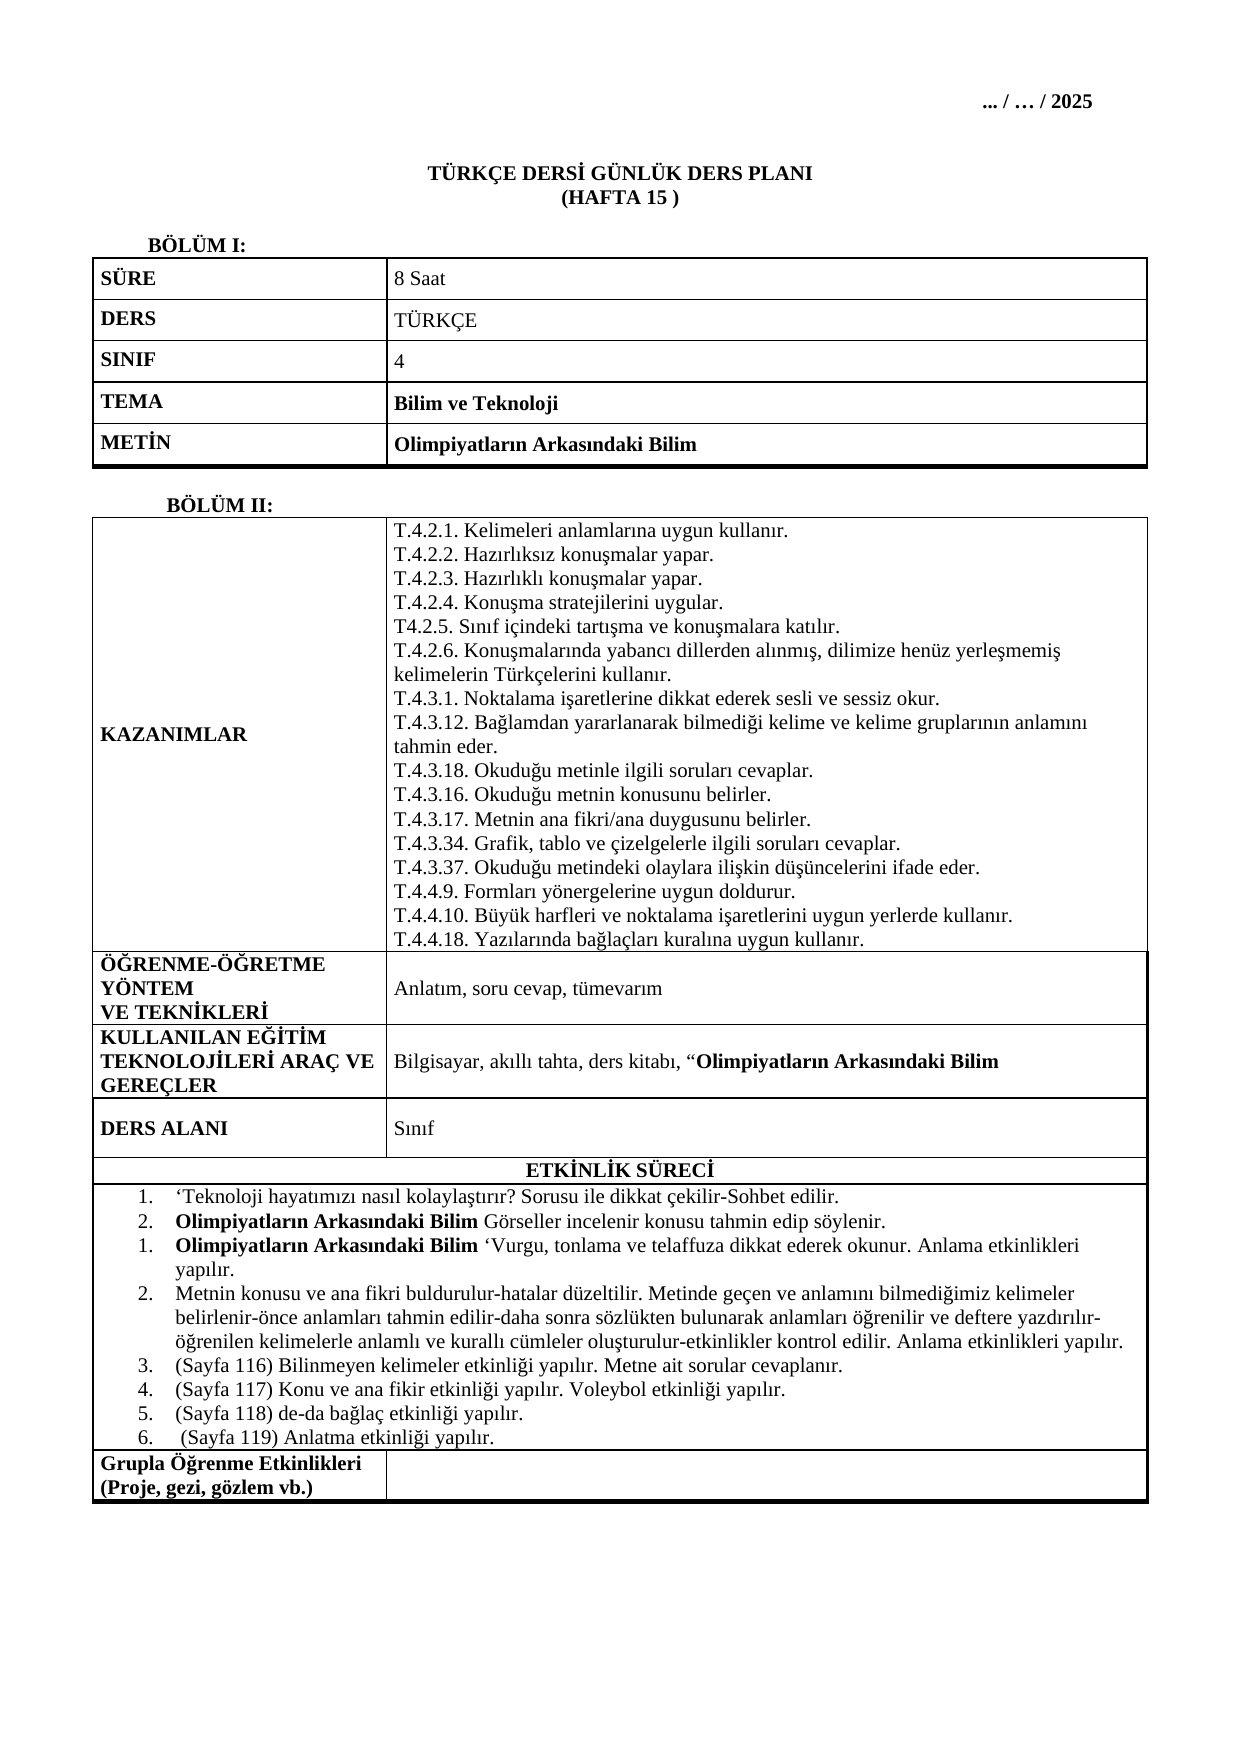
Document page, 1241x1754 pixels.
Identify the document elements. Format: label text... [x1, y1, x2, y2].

text (HAFTA 15 ) [148, 185, 1092, 209]
text BÖLÜM I: [148, 233, 1092, 257]
table_cell Bilgisayar, akıllı tahta, ders kitabı, “Olimpiyatların Arkasındaki Bilim [387, 1025, 1146, 1097]
table_header 8 Saat [388, 259, 1146, 298]
table_header KAZANIMLAR [93, 518, 386, 951]
table_header T.4.2.1. Kelimeleri anlamlarına uygun kullanır. T.4.2.2. Hazırlıksız konuşmalar yapar. T.4.2.3. Hazırlıklı konuşmalar yapar. T.4.2.4. Konuşma stratejilerini uygular. T4.2.5. Sınıf içindeki tartışma ve konuşmalara katılır. T.4.2.6. Konuşmalarında yabancı dillerden alınmış, dilimize henüz yerleşmemiş kelimelerin Türkçelerini kullanır. T.4.3.1. Noktalama işaretlerine dikkat ederek sesli ve sessiz okur. T.4.3.12. Bağlamdan yararlanarak bilmediği kelime ve kelime gruplarının anlamını tahmin eder. T.4.3.18. Okuduğu metinle ilgili soruları cevaplar. T.4.3.16. Okuduğu metnin konusunu belirler. T.4.3.17. Metnin ana fikri/ana duygusunu belirler. T.4.3.34. Grafik, tablo ve çizelgelerle ilgili soruları cevaplar. T.4.3.37. Okuduğu metindeki olaylara ilişkin düşüncelerini ifade eder. T.4.4.9. Formları yönergelerine uygun doldurur. T.4.4.10. Büyük harfleri ve noktalama işaretlerini uygun yerlerde kullanır. T.4.4.18. Yazılarında bağlaçları kuralına uygun kullanır. [387, 518, 1147, 951]
table_cell Olimpiyatların Arkasındaki Bilim [388, 424, 1146, 464]
table_cell DERS ALANI [94, 1099, 386, 1157]
text ... / … / 2025 [148, 89, 1092, 113]
table_cell Grupla Öğrenme Etkinlikleri (Proje, gezi, gözlem vb.) [94, 1451, 386, 1499]
table_cell ‘Teknoloji hayatımızı nasıl kolaylaştırır? Sorusu ile dikkat çekilir-Sohbet edilir. Olimpiyatların Arkasındaki Bilim Görseller incelenir konusu tahmin edip söylenir. Olimpiyatların Arkasındaki Bilim ‘Vurgu, tonlama ve telaffuza dikkat ederek okunur. Anlama etkinlikleri yapılır. Metnin konusu ve ana fikri buldurulur-hatalar düzeltilir. Metinde geçen ve anlamını bilmediğimiz kelimeler belirlenir-önce anlamları tahmin edilir-daha sonra sözlükten bulunarak anlamları öğrenilir ve deftere yazdırılır-öğrenilen kelimelerle anlamlı ve kurallı cümleler oluşturulur-etkinlikler kontrol edilir. Anlama etkinlikleri yapılır. (Sayfa 116) Bilinmeyen kelimeler etkinliği yapılır. Metne ait sorular cevaplanır. (Sayfa 117) Konu ve ana fikir etkinliği yapılır. Voleybol etkinliği yapılır. (Sayfa 118) de-da bağlaç etkinliği yapılır. (Sayfa 119) Anlatma etkinliği yapılır. [94, 1185, 1146, 1449]
table_header SÜRE [94, 259, 386, 298]
table_cell KULLANILAN EĞİTİM TEKNOLOJİLERİ ARAÇ VE GEREÇLER [93, 1025, 386, 1097]
table_cell ETKİNLİK SÜRECİ [94, 1158, 1146, 1182]
table_cell 4 [388, 341, 1146, 381]
table_cell TEMA [94, 383, 386, 422]
table_cell SINIF [94, 341, 386, 381]
table_cell ÖĞRENME-ÖĞRETME YÖNTEM VE TEKNİKLERİ [93, 952, 386, 1024]
table_cell TÜRKÇE [388, 300, 1146, 340]
table_cell METİN [94, 424, 386, 464]
table_cell Anlatım, soru cevap, tümevarım [387, 952, 1146, 1024]
table_cell DERS [94, 300, 386, 340]
text BÖLÜM II: [148, 493, 1092, 517]
table_cell Bilim ve Teknoloji [388, 383, 1146, 422]
table_cell [387, 1451, 1146, 1499]
table_cell Sınıf [387, 1099, 1146, 1157]
text TÜRKÇE DERSİ GÜNLÜK DERS PLANI [148, 161, 1092, 185]
